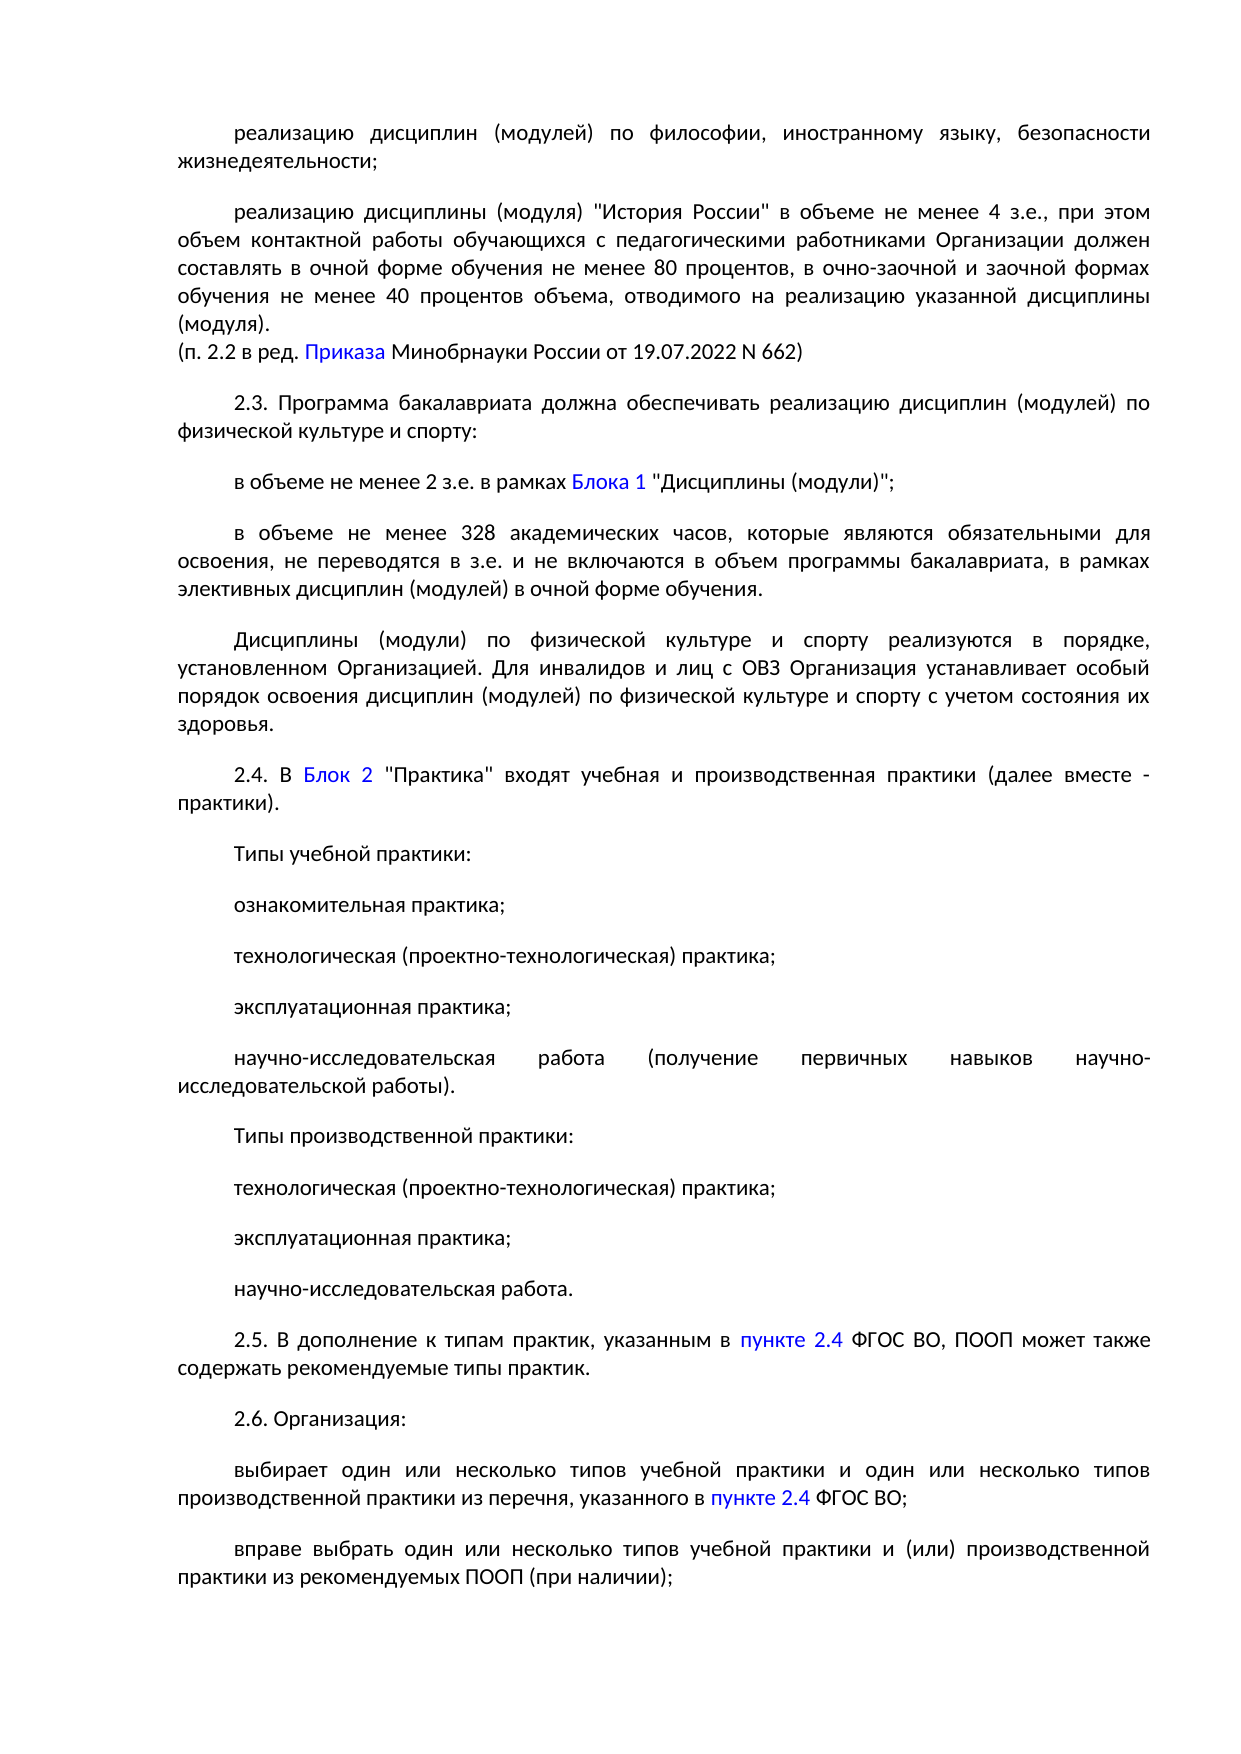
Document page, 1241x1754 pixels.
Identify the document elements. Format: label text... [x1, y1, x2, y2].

text Типы учебной практики: [177, 839, 1152, 867]
text 2.3. Программа бакалавриата должна обеспечивать реализацию дисциплин (модулей) по физической культуре и спорту: [177, 388, 1152, 444]
text эксплуатационная практика; [177, 1223, 1152, 1252]
text реализацию дисциплин (модулей) по философии, иностранному языку, безопасности жизнедеятельности; [177, 118, 1152, 174]
text Дисциплины (модули) по физической культуре и спорту реализуются в порядке, установленном Организацией. Для инвалидов и лиц с ОВЗ Организация устанавливает особый порядок освоения дисциплин (модулей) по физической культуре и спорту с учетом состояния их здоровья. [177, 625, 1152, 737]
text технологическая (проектно-технологическая) практика; [177, 1173, 1152, 1201]
text Типы производственной практики: [177, 1122, 1152, 1150]
text реализацию дисциплины (модуля) "История России" в объеме не менее 4 з.е., при этом объем контактной работы обучающихся с педагогическими работниками Организации должен составлять в очной форме обучения не менее 80 процентов, в очно-заочной и заочной формах обучения не менее 40 процентов объема, отводимого на реализацию указанной дисциплины (модуля). [177, 197, 1152, 337]
text в объеме не менее 2 з.е. в рамках Блока 1 "Дисциплины (модули)"; [177, 467, 1152, 495]
text выбирает один или несколько типов учебной практики и один или несколько типов производственной практики из перечня, указанного в пункте 2.4 ФГОС ВО; [177, 1455, 1152, 1511]
text научно-исследовательская работа (получение первичных навыков научно-исследовательской работы). [177, 1043, 1152, 1099]
text 2.6. Организация: [177, 1404, 1152, 1432]
text ознакомительная практика; [177, 890, 1152, 918]
text 2.4. В Блок 2 "Практика" входят учебная и производственная практики (далее вместе - практики). [177, 760, 1152, 816]
text 2.5. В дополнение к типам практик, указанным в пункте 2.4 ФГОС ВО, ПООП может также содержать рекомендуемые типы практик. [177, 1325, 1152, 1381]
text (п. 2.2 в ред. Приказа Минобрнауки России от 19.07.2022 N 662) [177, 337, 1152, 365]
text технологическая (проектно-технологическая) практика; [177, 941, 1152, 969]
text научно-исследовательская работа. [177, 1274, 1152, 1302]
text в объеме не менее 328 академических часов, которые являются обязательными для освоения, не переводятся в з.е. и не включаются в объем программы бакалавриата, в рамках элективных дисциплин (модулей) в очной форме обучения. [177, 518, 1152, 602]
text вправе выбрать один или несколько типов учебной практики и (или) производственной практики из рекомендуемых ПООП (при наличии); [177, 1534, 1152, 1590]
text эксплуатационная практика; [177, 992, 1152, 1020]
